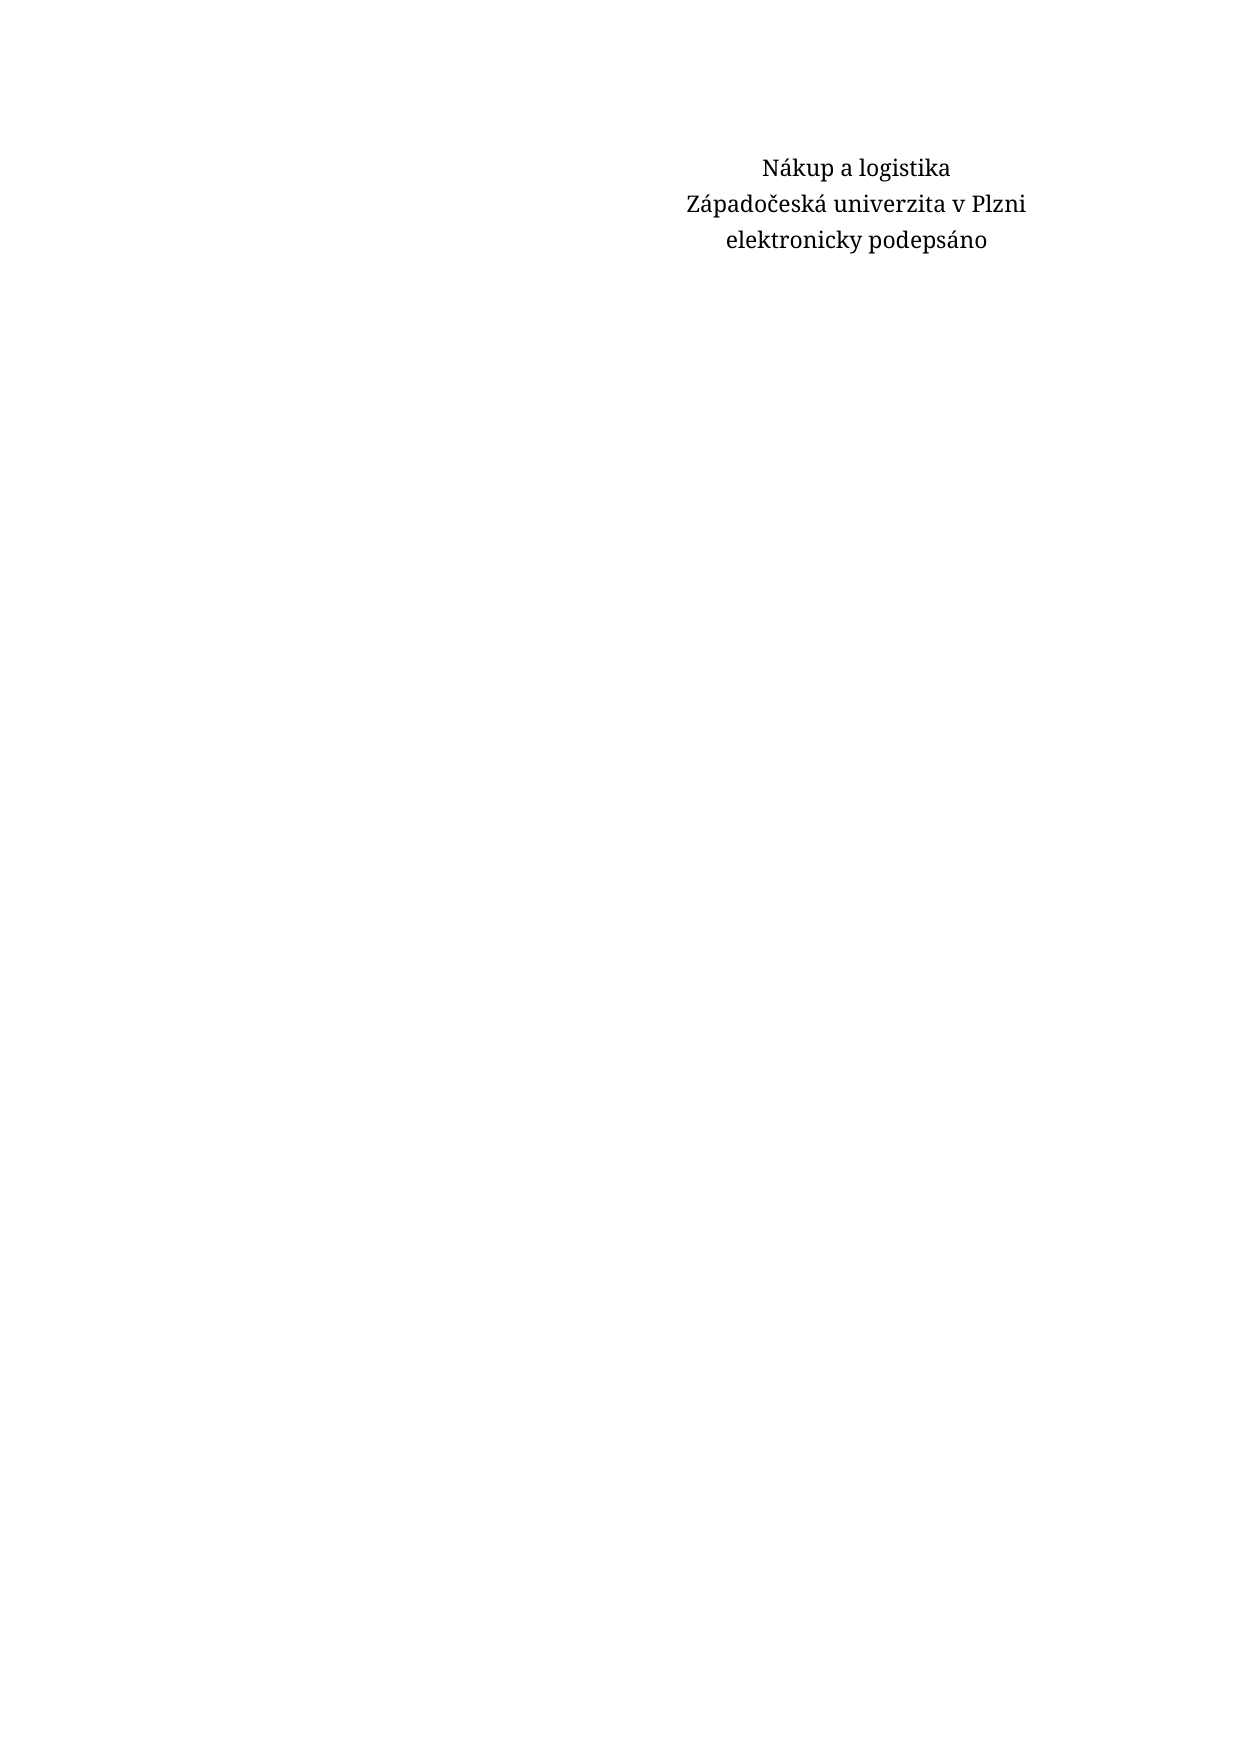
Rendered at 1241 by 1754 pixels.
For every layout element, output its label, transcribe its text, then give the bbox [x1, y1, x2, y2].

text elektronicky podepsáno [148, 224, 1093, 255]
text Nákup a logistika [148, 152, 1093, 183]
text Západočeská univerzita v Plzni [148, 188, 1093, 219]
